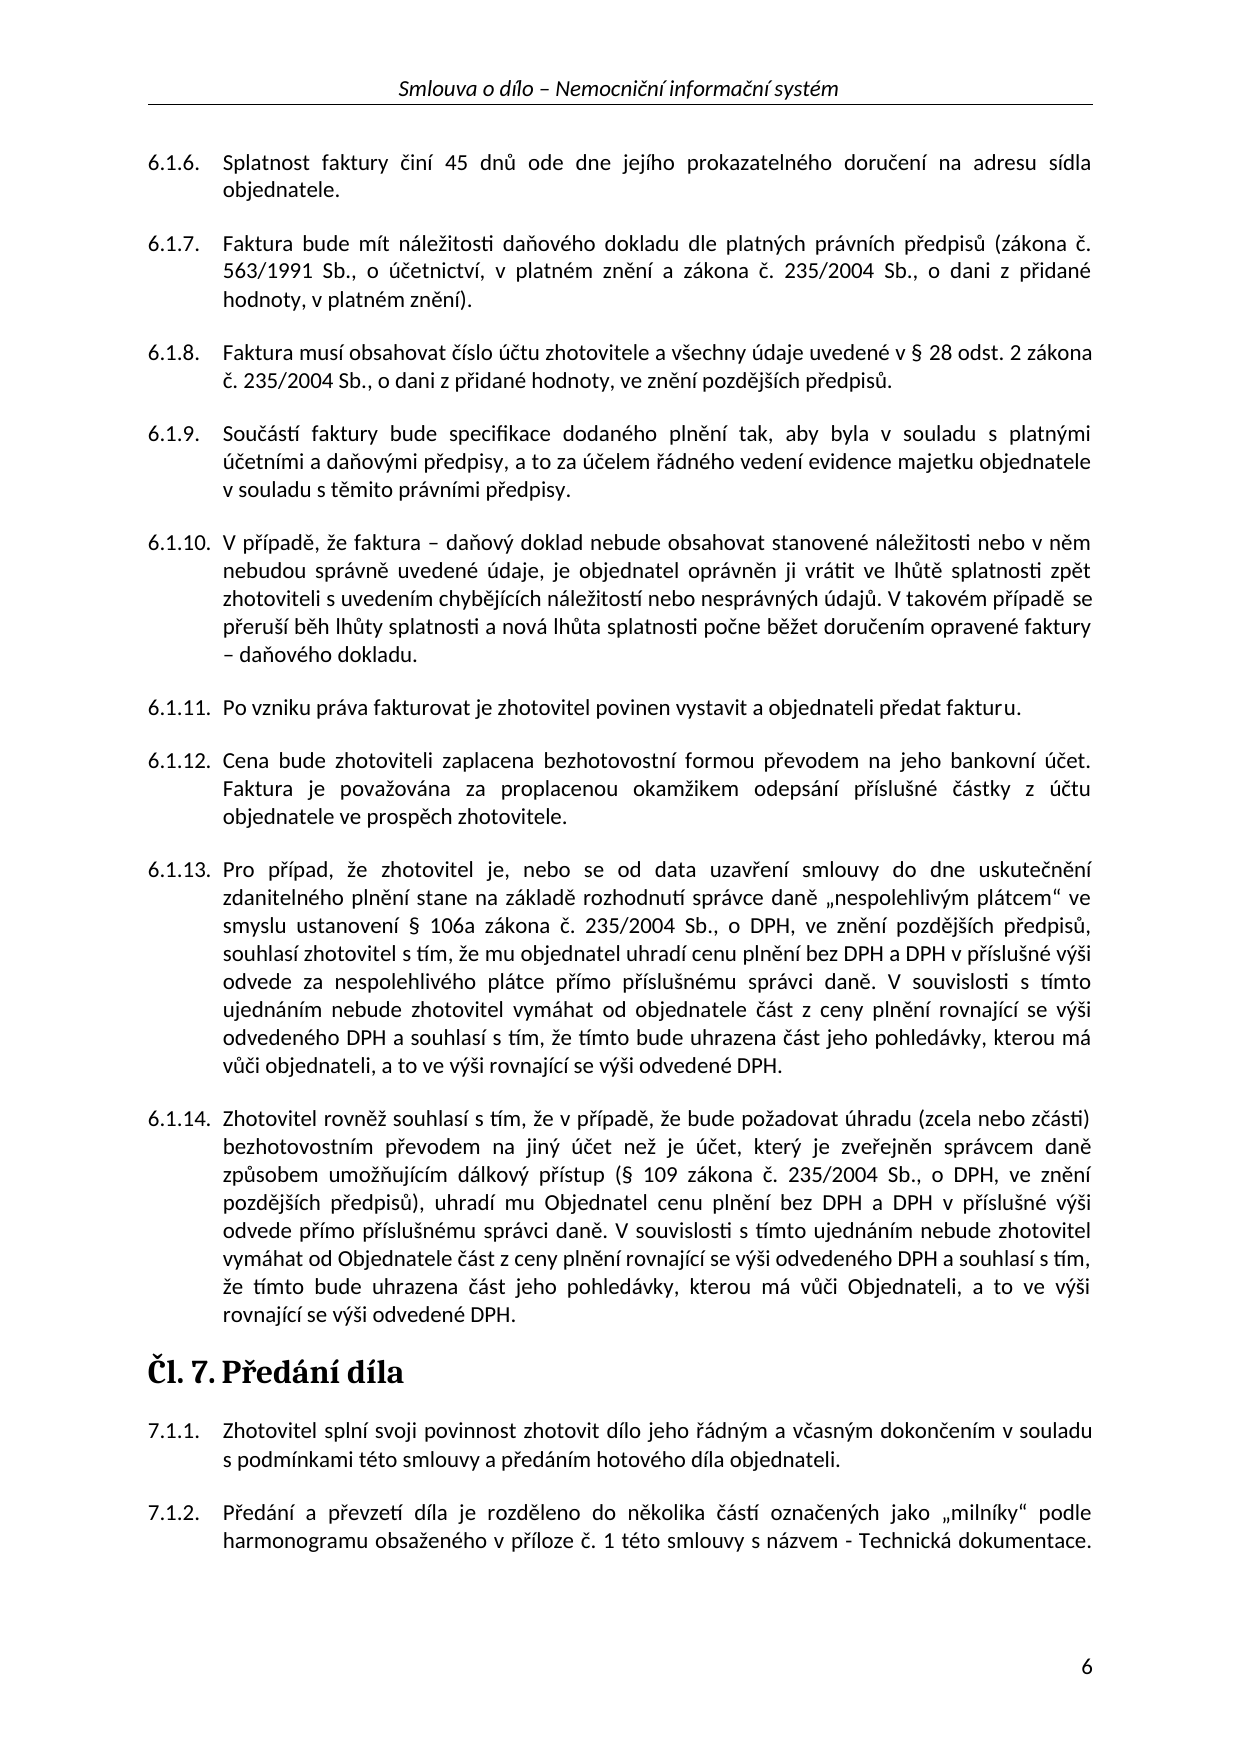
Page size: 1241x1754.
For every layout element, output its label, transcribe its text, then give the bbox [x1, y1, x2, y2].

subtitle Předání díla [148, 1353, 1093, 1392]
subtitle Součástí faktury bude specifikace dodaného plnění tak, aby byla v souladu s platnými účetními a daňovými předpisy, a to za účelem řádného vedení evidence majetku objednatele v souladu s těmito právními předpisy. [148, 419, 1093, 503]
subtitle Zhotovitel rovněž souhlasí s tím, že v případě, že bude požadovat úhradu (zcela nebo zčásti) bezhotovostním převodem na jiný účet než je účet, který je zveřejněn správcem daně způsobem umožňujícím dálkový přístup (§ 109 zákona č. 235/2004 Sb., o DPH, ve znění pozdějších předpisů), uhradí mu Objednatel cenu plnění bez DPH a DPH v příslušné výši odvede přímo příslušnému správci daně. V souvislosti s tímto ujednáním nebude zhotovitel vymáhat od Objednatele část z ceny plnění rovnající se výši odvedeného DPH a souhlasí s tím, že tímto bude uhrazena část jeho pohledávky, kterou má vůči Objednateli, a to ve výši rovnající se výši odvedené DPH. [148, 1104, 1093, 1328]
subtitle Cena bude zhotoviteli zaplacena bezhotovostní formou převodem na jeho bankovní účet. Faktura je považována za proplacenou okamžikem odepsání příslušné částky z účtu objednatele ve prospěch zhotovitele. [148, 746, 1093, 830]
subtitle Po vzniku práva fakturovat je zhotovitel povinen vystavit a objednateli předat fakturu. [148, 693, 1093, 721]
subtitle Splatnost faktury činí 45 dnů ode dne jejího prokazatelného doručení na adresu sídla objednatele. [148, 148, 1093, 204]
subtitle Faktura bude mít náležitosti daňového dokladu dle platných právních předpisů (zákona č. 563/1991 Sb., o účetnictví, v platném znění a zákona č. 235/2004 Sb., o dani z přidané hodnoty, v platném znění). [148, 229, 1093, 313]
subtitle Faktura musí obsahovat číslo účtu zhotovitele a všechny údaje uvedené v § 28 odst. 2 zákona č. 235/2004 Sb., o dani z přidané hodnoty, ve znění pozdějších předpisů. [148, 338, 1093, 394]
subtitle V případě, že faktura – daňový doklad nebude obsahovat stanovené náležitosti nebo v něm nebudou správně uvedené údaje, je objednatel oprávněn ji vrátit ve lhůtě splatnosti zpět zhotoviteli s uvedením chybějících náležitostí nebo nesprávných údajů. V takovém případě se přeruší běh lhůty splatnosti a nová lhůta splatnosti počne běžet doručením opravené faktury – daňového dokladu. [148, 528, 1093, 668]
subtitle Pro případ, že zhotovitel je, nebo se od data uzavření smlouvy do dne uskutečnění zdanitelného plnění stane na základě rozhodnutí správce daně „nespolehlivým plátcem“ ve smyslu ustanovení § 106a zákona č. 235/2004 Sb., o DPH, ve znění pozdějších předpisů, souhlasí zhotovitel s tím, že mu objednatel uhradí cenu plnění bez DPH a DPH v příslušné výši odvede za nespolehlivého plátce přímo příslušnému správci daně. V souvislosti s tímto ujednáním nebude zhotovitel vymáhat od objednatele část z ceny plnění rovnající se výši odvedeného DPH a souhlasí s tím, že tímto bude uhrazena část jeho pohledávky, kterou má vůči objednateli, a to ve výši rovnající se výši odvedené DPH. [148, 855, 1093, 1079]
subtitle Zhotovitel splní svoji povinnost zhotovit dílo jeho řádným a včasným dokončením v souladu s podmínkami této smlouvy a předáním hotového díla objednateli. [148, 1417, 1093, 1473]
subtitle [148, 1498, 1093, 1554]
